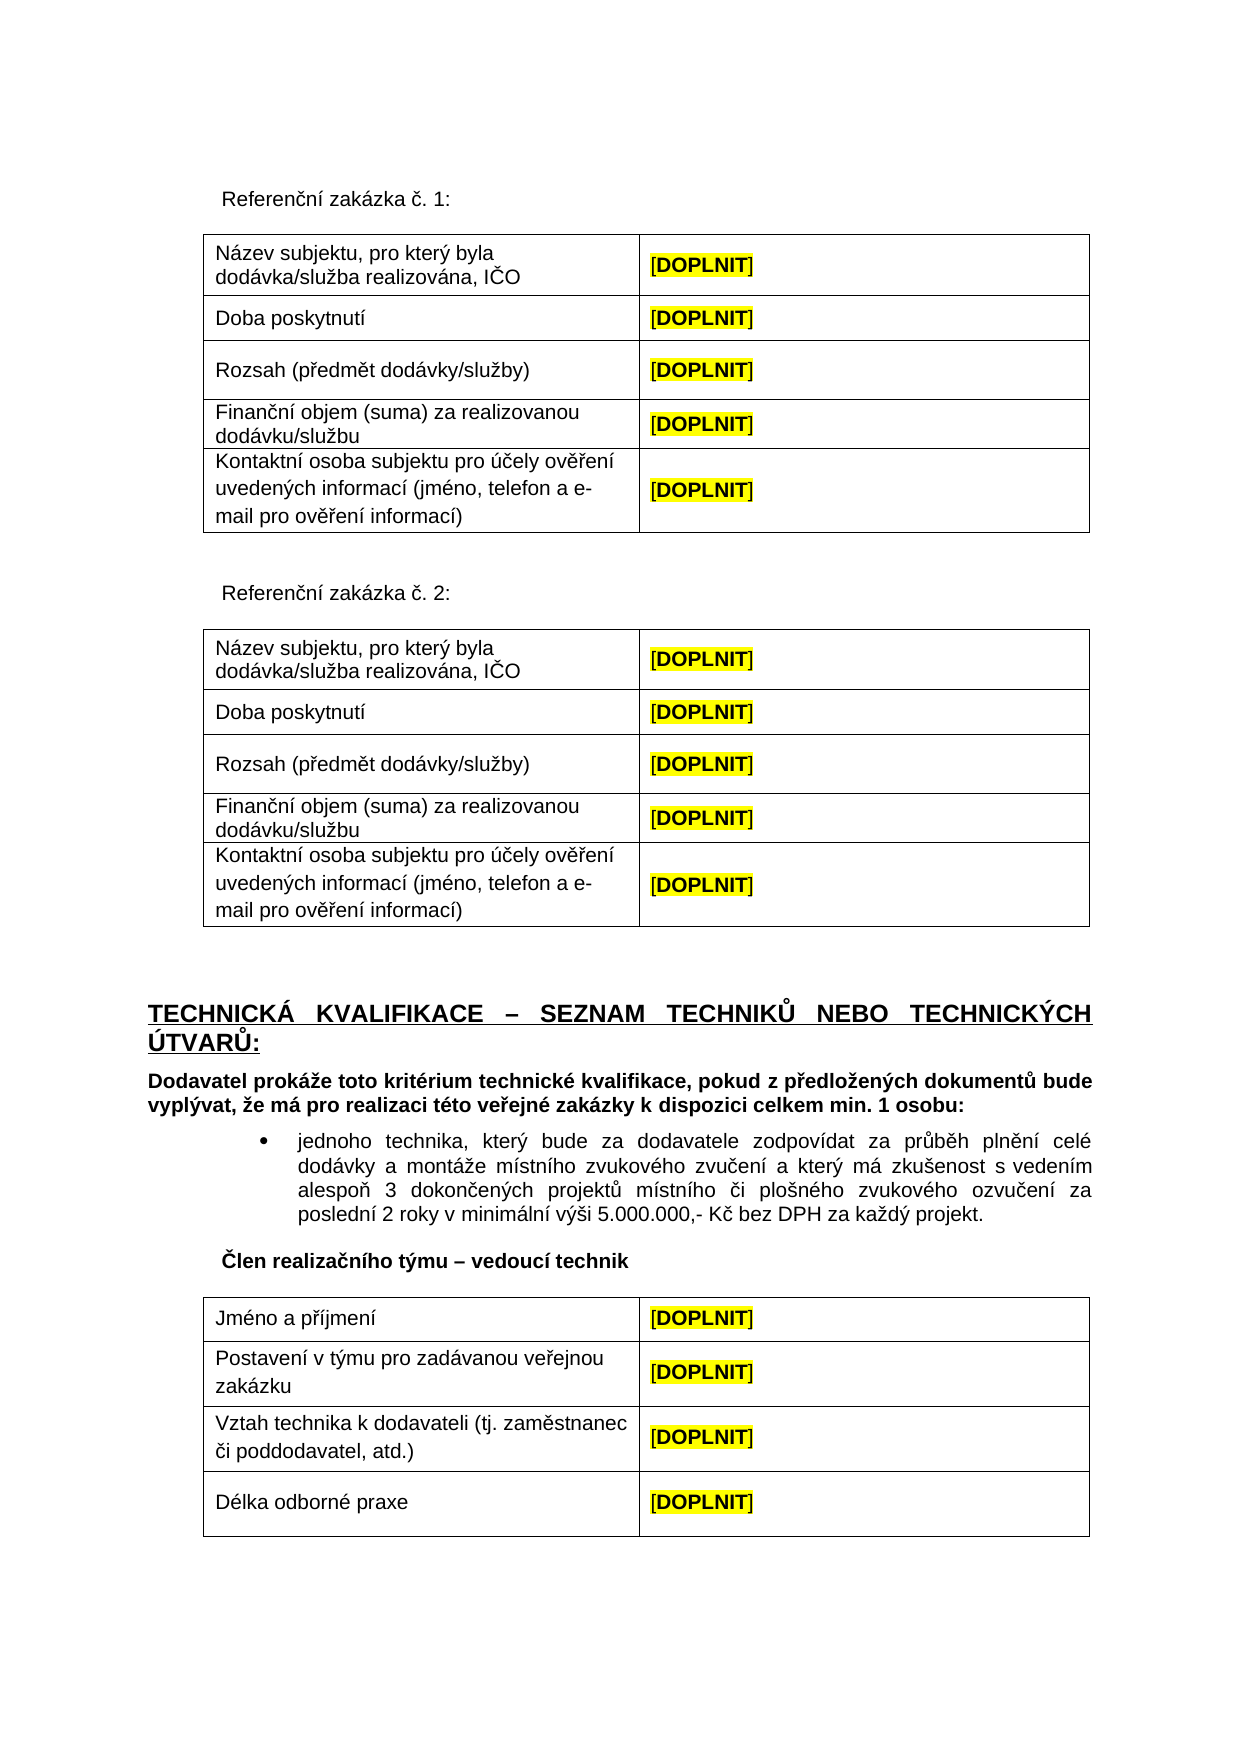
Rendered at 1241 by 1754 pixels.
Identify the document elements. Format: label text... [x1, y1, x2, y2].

table_cell Rozsah (předmět dodávky/služby) [204, 735, 639, 793]
table_cell [DOPLNIT] [640, 1342, 1089, 1406]
table_cell [DOPLNIT] [640, 400, 1089, 447]
table_cell Doba poskytnutí [204, 296, 639, 339]
text TECHNICKÁ KVALIFIKACE – SEZNAM TECHNIKŮ NEBO TECHNICKÝCH ÚTVARŮ: [148, 1025, 1092, 1056]
table_cell [DOPLNIT] [640, 296, 1089, 339]
table_cell [DOPLNIT] [640, 449, 1089, 532]
table_cell Doba poskytnutí [204, 690, 639, 734]
table_header [DOPLNIT] [640, 235, 1089, 294]
table_header [DOPLNIT] [640, 630, 1089, 689]
list jednoho technika, který bude za dodavatele zodpovídat za průběh plnění celé dodávky a montáže místního zvukového zvučení a který má zkušenost s vedením alespoň 3 dokončených projektů místního či plošného zvukového ozvučení za poslední 2 roky v minimální výši 5.000.000,- Kč bez DPH za každý projekt. [260, 1129, 1092, 1225]
table_cell Kontaktní osoba subjektu pro účely ověření uvedených informací (jméno, telefon a e-mail pro ověření informací) [204, 449, 639, 532]
list Referenční zakázka č. 1: [221, 186, 1092, 210]
table_cell [DOPLNIT] [640, 843, 1089, 926]
list Referenční zakázka č. 2: [221, 581, 1092, 605]
text Dodavatel prokáže toto kritérium technické kvalifikace, pokud z předložených dokumentů bude vyplývat, že má pro realizaci této veřejné zakázky k dispozici celkem min. 1 osobu: [148, 1069, 1092, 1117]
table_cell [DOPLNIT] [640, 1472, 1089, 1536]
table_cell [DOPLNIT] [640, 735, 1089, 793]
table_cell Délka odborné praxe [204, 1472, 639, 1536]
table_cell Rozsah (předmět dodávky/služby) [204, 341, 639, 398]
list Člen realizačního týmu – vedoucí technik [221, 1249, 1092, 1273]
table_cell [DOPLNIT] [640, 690, 1089, 734]
table_header Název subjektu, pro který byla dodávka/služba realizována, IČO [204, 630, 639, 689]
table_header Jméno a příjmení [204, 1298, 639, 1341]
table_cell [DOPLNIT] [640, 794, 1089, 842]
table_cell [DOPLNIT] [640, 341, 1089, 398]
table_cell Postavení v týmu pro zadávanou veřejnou zakázku [204, 1342, 639, 1406]
table_cell Finanční objem (suma) za realizovanou dodávku/službu [204, 794, 639, 842]
table_header [DOPLNIT] [640, 1298, 1089, 1341]
table_cell Finanční objem (suma) za realizovanou dodávku/službu [204, 400, 639, 447]
table_header Název subjektu, pro který byla dodávka/služba realizována, IČO [204, 235, 639, 294]
table_cell Kontaktní osoba subjektu pro účely ověření uvedených informací (jméno, telefon a e-mail pro ověření informací) [204, 843, 639, 926]
text TECHNICKÁ KVALIFIKACE – SEZNAM TECHNIKŮ NEBO TECHNICKÝCH ÚTVARŮ: [148, 999, 1092, 1024]
table_cell Vztah technika k dodavateli (tj. zaměstnanec či poddodavatel, atd.) [204, 1407, 639, 1471]
table_cell [DOPLNIT] [640, 1407, 1089, 1471]
